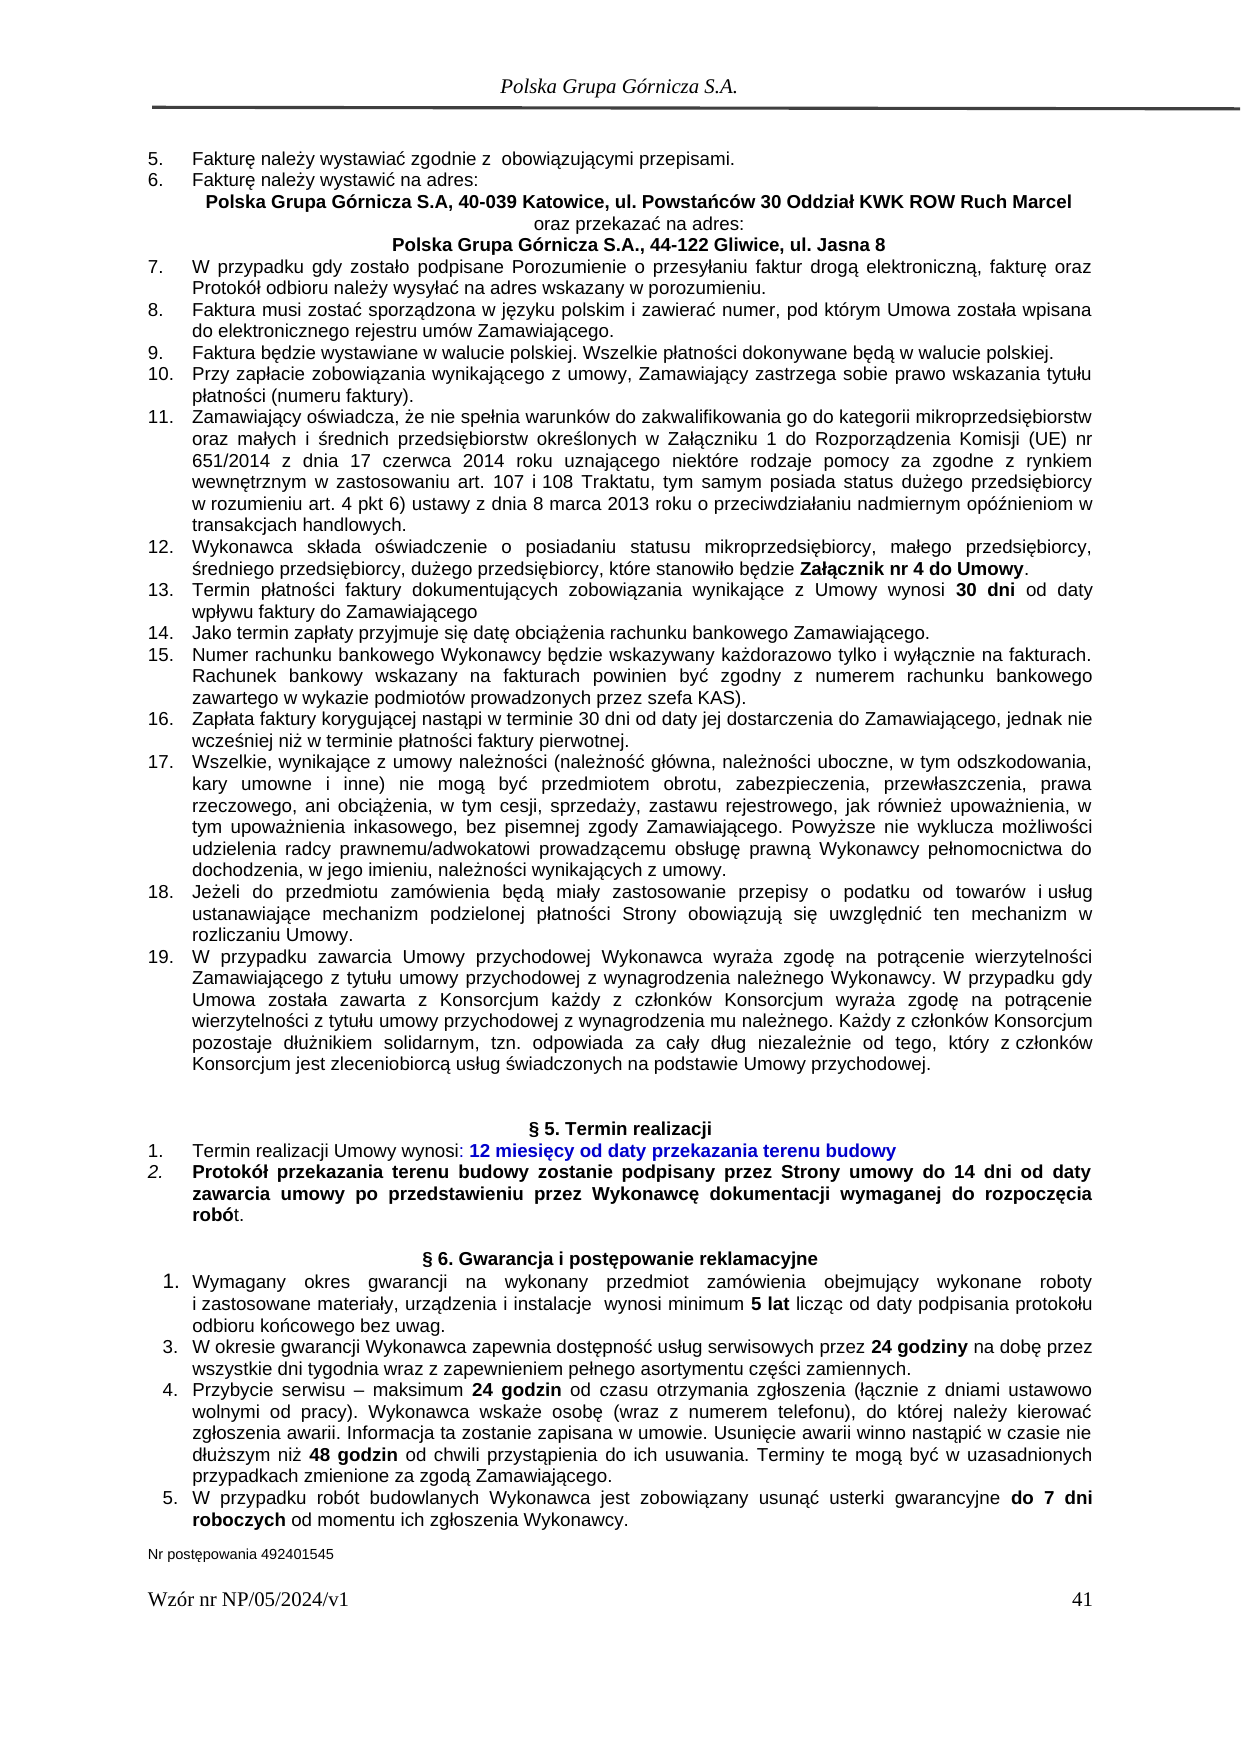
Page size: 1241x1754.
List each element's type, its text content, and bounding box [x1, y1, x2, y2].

list Jeżeli do przedmiotu zamówienia będą miały zastosowanie przepisy o podatku od towarów i usług ustanawiające mechanizm podzielonej płatności Strony obowiązują się uwzględnić ten mechanizm w rozliczaniu Umowy. [148, 881, 1093, 945]
list W przypadku robót budowlanych Wykonawca jest zobowiązany usunąć usterki gwarancyjne do 7 dni roboczych od momentu ich zgłoszenia Wykonawcy. [162, 1487, 1093, 1530]
list Protokół przekazania terenu budowy zostanie podpisany przez Strony umowy do 14 dni od daty zawarcia umowy po przedstawieniu przez Wykonawcę dokumentacji wymaganej do rozpoczęcia robót. [148, 1161, 1093, 1226]
list Wymagany okres gwarancji na wykonany przedmiot zamówienia obejmujący wykonane roboty i zastosowane materiały, urządzenia i instalacje wynosi minimum 5 lat licząc od daty podpisania protokołu odbioru końcowego bez uwag. [162, 1269, 1093, 1336]
list Zamawiający oświadcza, że nie spełnia warunków do zakwalifikowania go do kategorii mikroprzedsiębiorstw oraz małych i średnich przedsiębiorstw określonych w Załączniku 1 do Rozporządzenia Komisji (UE) nr 651/2014 z dnia 17 czerwca 2014 roku uznającego niektóre rodzaje pomocy za zgodne z rynkiem wewnętrznym w zastosowaniu art. 107 i 108 Traktatu, tym samym posiada status dużego przedsiębiorcy w rozumieniu art. 4 pkt 6) ustawy z dnia 8 marca 2013 roku o przeciwdziałaniu nadmiernym opóźnieniom w transakcjach handlowych. [148, 406, 1093, 536]
list Faktura musi zostać sporządzona w języku polskim i zawierać numer, pod którym Umowa została wpisana do elektronicznego rejestru umów Zamawiającego. [148, 298, 1093, 342]
list Wszelkie, wynikające z umowy należności (należność główna, należności uboczne, w tym odszkodowania, kary umowne i inne) nie mogą być przedmiotem obrotu, zabezpieczenia, przewłaszczenia, prawa rzeczowego, ani obciążenia, w tym cesji, sprzedaży, zastawu rejestrowego, jak również upoważnienia, w tym upoważnienia inkasowego, bez pisemnej zgody Zamawiającego. Powyższe nie wyklucza możliwości udzielenia radcy prawnemu/adwokatowi prowadzącemu obsługę prawną Wykonawcy pełnomocnictwa do dochodzenia, w jego imieniu, należności wynikających z umowy. [148, 751, 1093, 881]
text Polska Grupa Górnicza S.A., 44-122 Gliwice, ul. Jasna 8 [185, 234, 1093, 255]
text Polska Grupa Górnicza S.A, 40-039 Katowice, ul. Powstańców 30 Oddział KWK ROW Ruch Marcel [185, 191, 1093, 212]
list Jako termin zapłaty przyjmuje się datę obciążenia rachunku bankowego Zamawiającego. [148, 622, 1093, 643]
list Termin realizacji Umowy wynosi: 12 miesięcy od daty przekazania terenu budowy [148, 1139, 1093, 1161]
list W przypadku gdy zostało podpisane Porozumienie o przesyłaniu faktur drogą elektroniczną, fakturę oraz Protokół odbioru należy wysyłać na adres wskazany w porozumieniu. [148, 255, 1093, 298]
subtitle § 5. Termin realizacji [148, 1118, 1093, 1139]
list Przy zapłacie zobowiązania wynikającego z umowy, Zamawiający zastrzega sobie prawo wskazania tytułu płatności (numeru faktury). [148, 363, 1093, 406]
subtitle § 6. Gwarancja i postępowanie reklamacyjne [148, 1247, 1093, 1269]
list W okresie gwarancji Wykonawca zapewnia dostępność usług serwisowych przez 24 godziny na dobę przez wszystkie dni tygodnia wraz z zapewnieniem pełnego asortymentu części zamiennych. [162, 1336, 1093, 1379]
list Fakturę należy wystawić na adres: [148, 169, 1093, 191]
list Fakturę należy wystawiać zgodnie z obowiązującymi przepisami. [148, 148, 1093, 169]
text oraz przekazać na adres: [185, 212, 1093, 234]
list Wykonawca składa oświadczenie o posiadaniu statusu mikroprzedsiębiorcy, małego przedsiębiorcy, średniego przedsiębiorcy, dużego przedsiębiorcy, które stanowiło będzie Załącznik nr 4 do Umowy. [148, 536, 1093, 579]
list Faktura będzie wystawiane w walucie polskiej. Wszelkie płatności dokonywane będą w walucie polskiej. [148, 342, 1093, 363]
list Numer rachunku bankowego Wykonawcy będzie wskazywany każdorazowo tylko i wyłącznie na fakturach. Rachunek bankowy wskazany na fakturach powinien być zgodny z numerem rachunku bankowego zawartego w wykazie podmiotów prowadzonych przez szefa KAS). [148, 643, 1093, 708]
list Termin płatności faktury dokumentujących zobowiązania wynikające z Umowy wynosi 30 dni od daty wpływu faktury do Zamawiającego [148, 579, 1093, 622]
list Zapłata faktury korygującej nastąpi w terminie 30 dni od daty jej dostarczenia do Zamawiającego, jednak nie wcześniej niż w terminie płatności faktury pierwotnej. [148, 708, 1093, 751]
list W przypadku zawarcia Umowy przychodowej Wykonawca wyraża zgodę na potrącenie wierzytelności Zamawiającego z tytułu umowy przychodowej z wynagrodzenia należnego Wykonawcy. W przypadku gdy Umowa została zawarta z Konsorcjum każdy z członków Konsorcjum wyraża zgodę na potrącenie wierzytelności z tytułu umowy przychodowej z wynagrodzenia mu należnego. Każdy z członków Konsorcjum pozostaje dłużnikiem solidarnym, tzn. odpowiada za cały dług niezależnie od tego, który z członków Konsorcjum jest zleceniobiorcą usług świadczonych na podstawie Umowy przychodowej. [148, 945, 1093, 1075]
list Przybycie serwisu – maksimum 24 godzin od czasu otrzymania zgłoszenia (łącznie z dniami ustawowo wolnymi od pracy). Wykonawca wskaże osobę (wraz z numerem telefonu), do której należy kierować zgłoszenia awarii. Informacja ta zostanie zapisana w umowie. Usunięcie awarii winno nastąpić w czasie nie dłuższym niż 48 godzin od chwili przystąpienia do ich usuwania. Terminy te mogą być w uzasadnionych przypadkach zmienione za zgodą Zamawiającego. [162, 1379, 1093, 1487]
